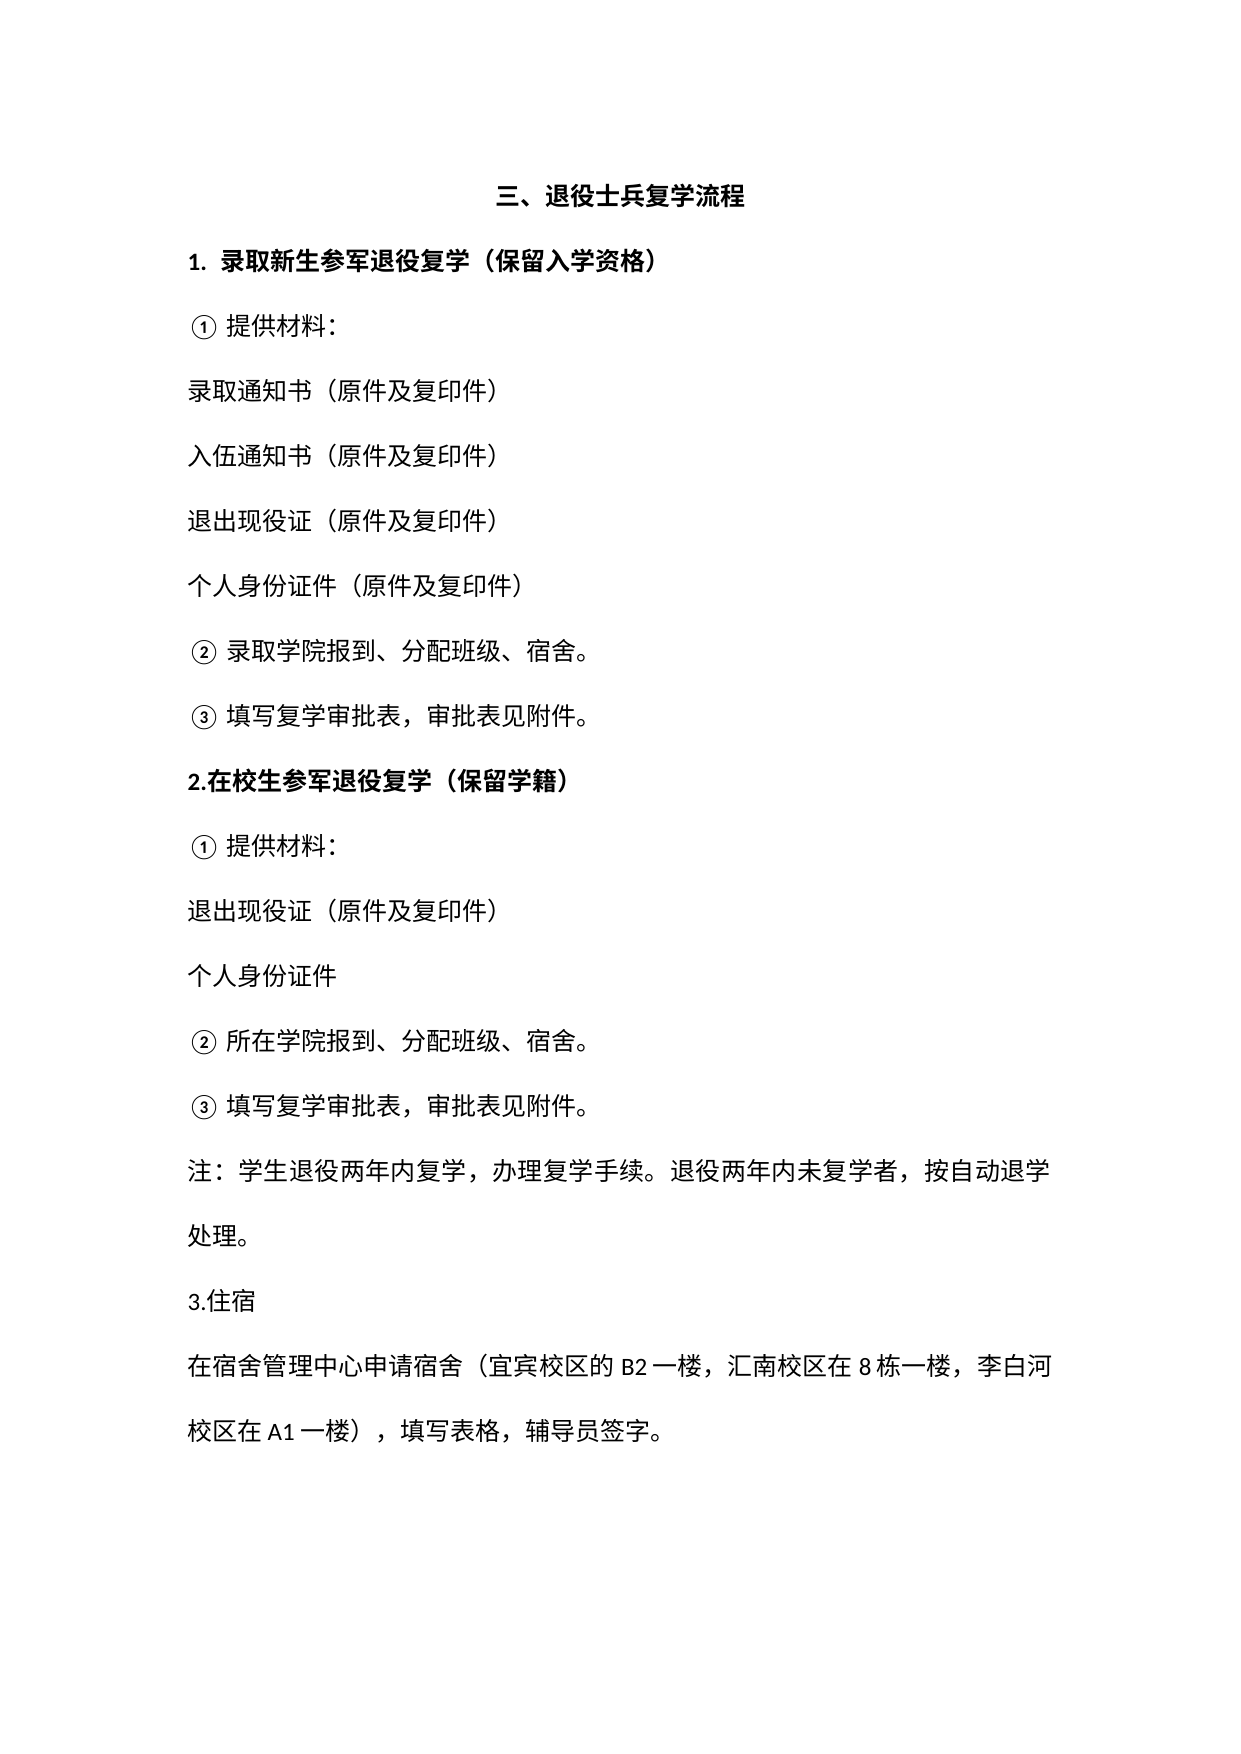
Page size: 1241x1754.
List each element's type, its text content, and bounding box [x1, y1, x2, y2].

text 3.住宿 [187, 1267, 1053, 1332]
text 个人身份证件（原件及复印件） [187, 552, 1053, 617]
text 退出现役证（原件及复印件） [187, 877, 1053, 942]
text 2.在校生参军退役复学（保留学籍） [187, 747, 1053, 812]
text ②录取学院报到、分配班级、宿舍。 [187, 617, 1053, 682]
text 录取通知书（原件及复印件） [187, 357, 1053, 422]
list 录取新生参军退役复学（保留入学资格） [187, 227, 1053, 292]
text ③填写复学审批表，审批表见附件。 [187, 1072, 1053, 1137]
text ②所在学院报到、分配班级、宿舍。 [187, 1007, 1053, 1072]
text ①提供材料： [187, 812, 1053, 877]
text 入伍通知书（原件及复印件） [187, 422, 1053, 487]
text ①提供材料： [187, 292, 1053, 357]
list 退役士兵复学流程 [187, 162, 1053, 227]
text 退出现役证（原件及复印件） [187, 487, 1053, 552]
text 在宿舍管理中心申请宿舍（宜宾校区的B2一楼，汇南校区在8栋一楼，李白河校区在A1一楼），填写表格，辅导员签字。 [187, 1332, 1053, 1462]
text ③填写复学审批表，审批表见附件。 [187, 682, 1053, 747]
text 个人身份证件 [187, 942, 1053, 1007]
text 注：学生退役两年内复学，办理复学手续。退役两年内未复学者，按自动退学处理。 [187, 1137, 1053, 1267]
